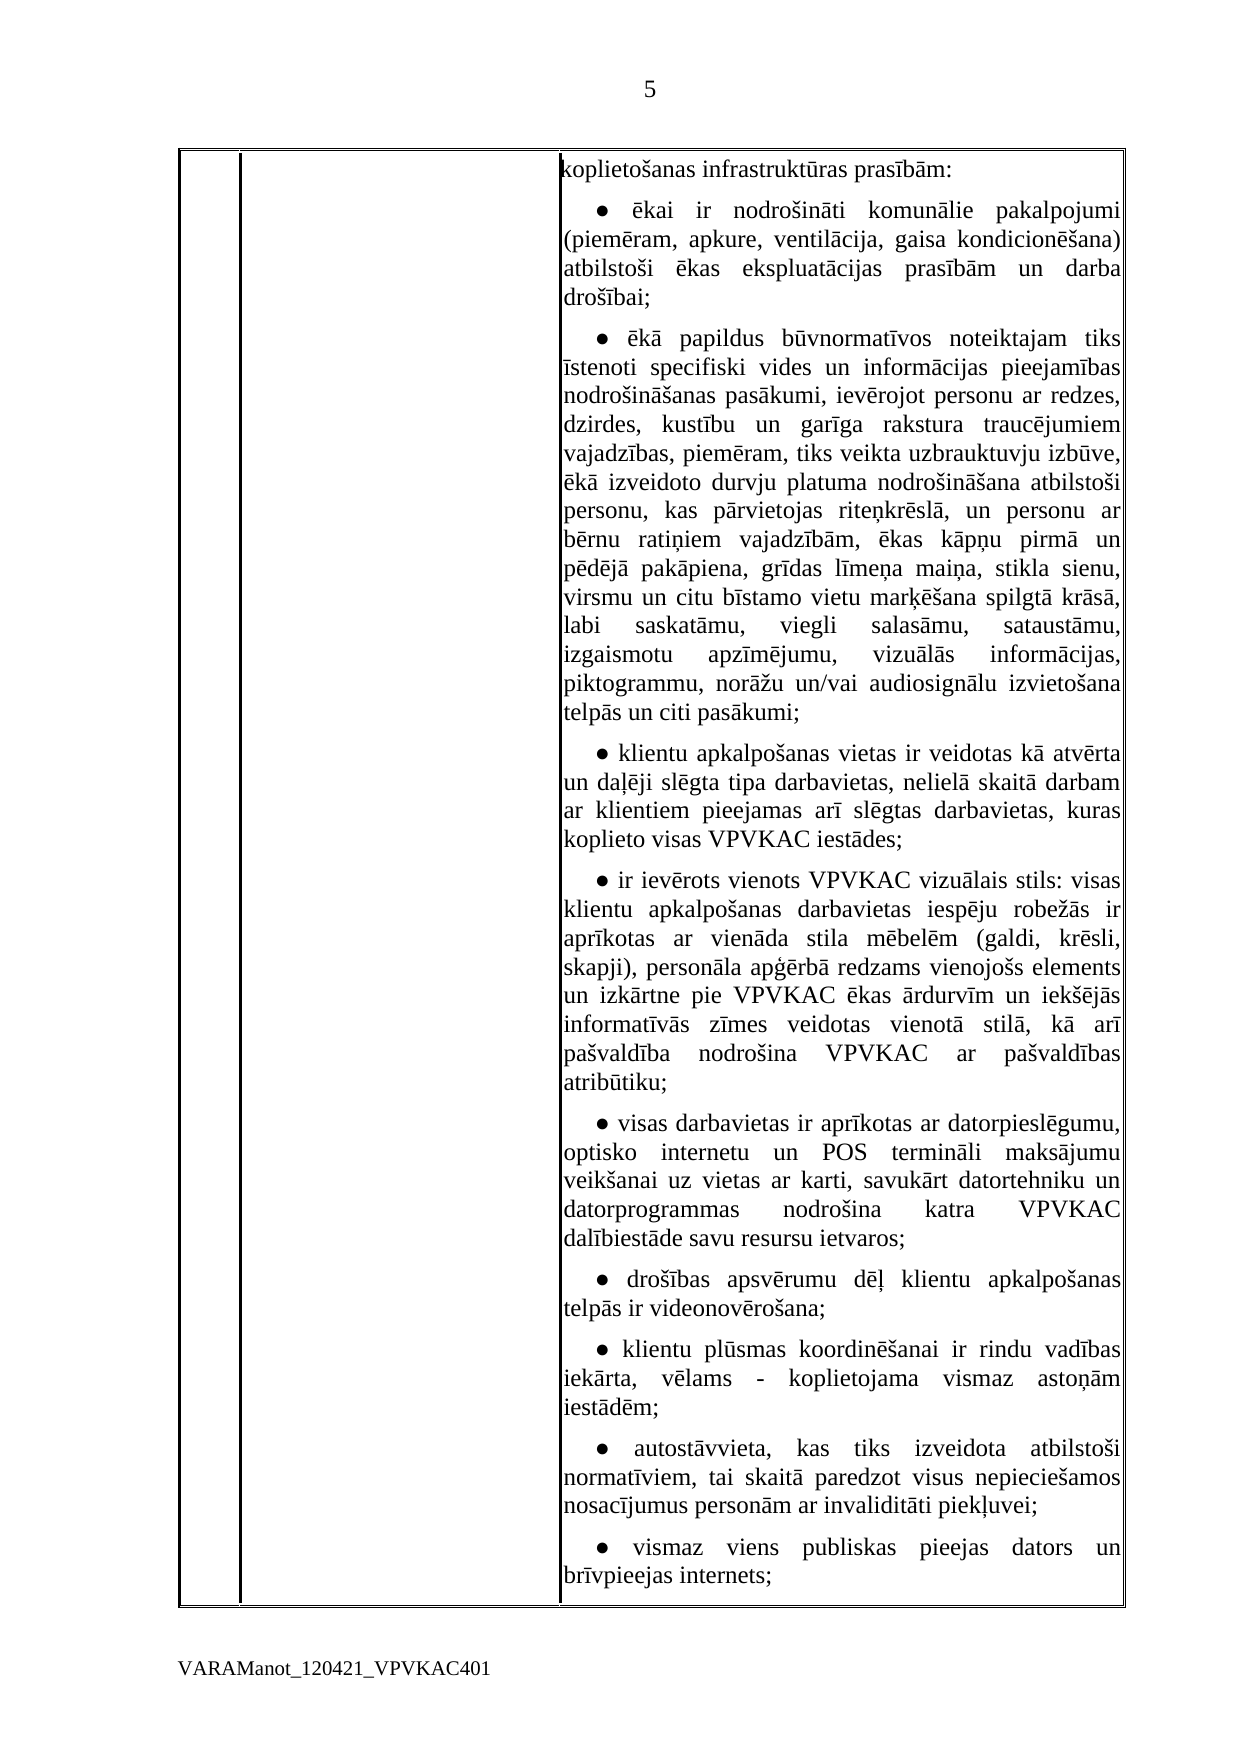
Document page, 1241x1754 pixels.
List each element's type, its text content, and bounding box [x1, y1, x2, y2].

table_cell 2. [180, 149, 240, 1605]
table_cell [240, 149, 560, 1605]
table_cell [560, 151, 1123, 1605]
